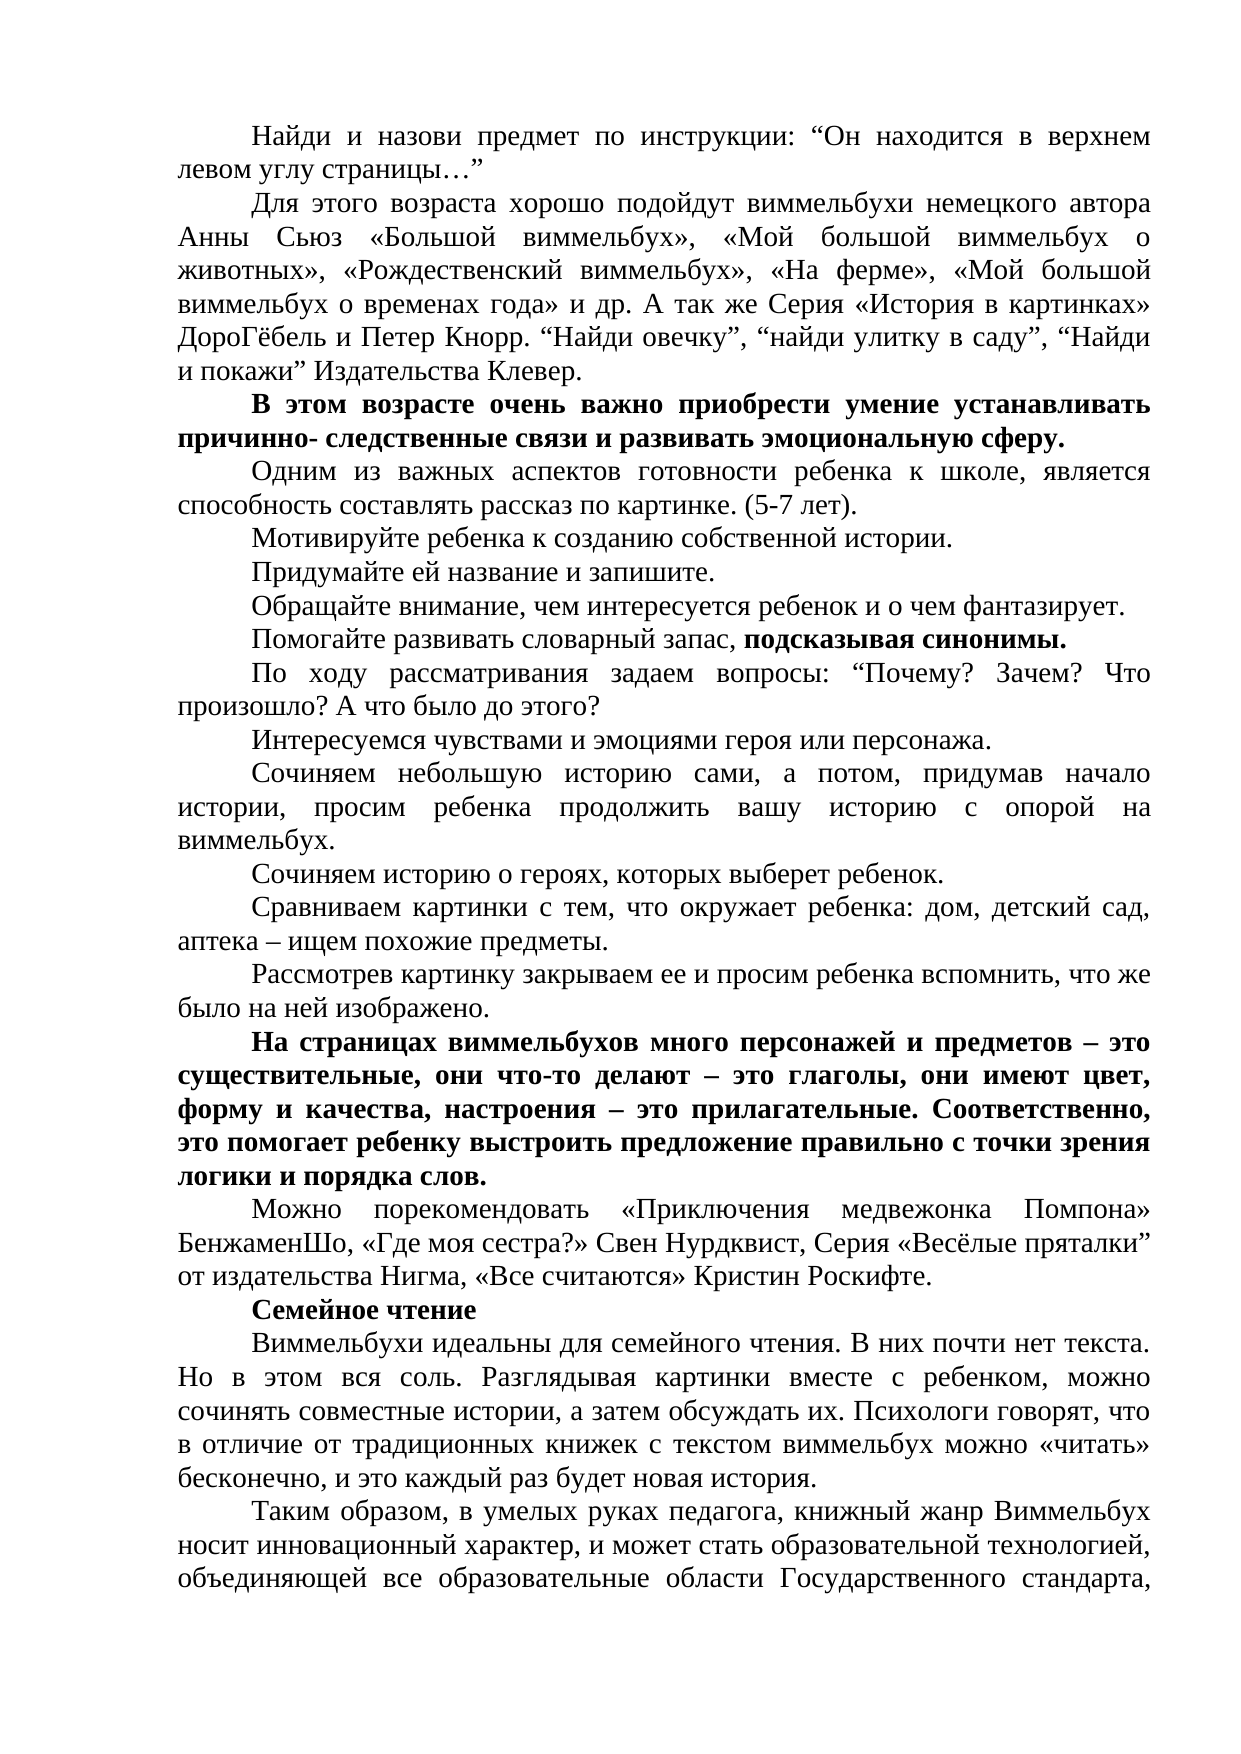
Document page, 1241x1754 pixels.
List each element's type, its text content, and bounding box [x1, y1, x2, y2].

text Помогайте развивать словарный запас, подсказывая синонимы. [177, 621, 1152, 655]
text Сочиняем историю о героях, которых выберет ребенок. [177, 856, 1152, 889]
text Рассмотрев картинку закрываем ее и просим ребенка вспомнить, что же было на ней изображено. [177, 957, 1152, 1024]
text На страницах виммельбухов много персонажей и предметов – это существительные, они что-то делают – это глаголы, они имеют цвет, форму и качества, настроения – это прилагательные. Соответственно, это помогает ребенку выстроить предложение правильно с точки зрения логики и порядка слов. [177, 1024, 1152, 1191]
text По ходу рассматривания задаем вопросы: “Почему? Зачем? Что произошло? А что было до этого? [177, 655, 1152, 722]
text Найди и назови предмет по инструкции: “Он находится в верхнем левом углу страницы…” [177, 118, 1152, 185]
text Сравниваем картинки с тем, что окружает ребенка: дом, детский сад, аптека – ищем похожие предметы. [177, 889, 1152, 957]
text Виммельбухи идеальны для семейного чтения. В них почти нет текста. Но в этом вся соль. Разглядывая картинки вместе с ребенком, можно сочинять совместные истории, а затем обсуждать их. Психологи говорят, что в отличие от традиционных книжек с текстом виммельбух можно «читать» бесконечно, и это каждый раз будет новая история. [177, 1326, 1152, 1493]
text Сочиняем небольшую историю сами, а потом, придумав начало истории, просим ребенка продолжить вашу историю с опорой на виммельбух. [177, 755, 1152, 856]
text Семейное чтение [177, 1292, 1152, 1326]
text Мотивируйте ребенка к созданию собственной истории. [177, 521, 1152, 554]
text Обращайте внимание, чем интересуется ребенок и о чем фантазирует. [177, 588, 1152, 621]
text Одним из важных аспектов готовности ребенка к школе, является способность составлять рассказ по картинке. (5-7 лет). [177, 453, 1152, 521]
text В этом возрасте очень важно приобрести умение устанавливать причинно- следственные связи и развивать эмоциональную сферу. [177, 386, 1152, 453]
text Можно порекомендовать «Приключения медвежонка Помпона» БенжаменШо, «Где моя сестра?» Свен Нурдквист, Серия «Весёлые пряталки” от издательства Нигма, «Все считаются» Кристин Роскифте. [177, 1191, 1152, 1292]
text Интересуемся чувствами и эмоциями героя или персонажа. [177, 722, 1152, 755]
text Придумайте ей название и запишите. [177, 554, 1152, 588]
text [177, 1493, 1152, 1594]
text Для этого возраста хорошо подойдут виммельбухи немецкого автора Анны Сьюз «Большой виммельбух», «Мой большой виммельбух о животных», «Рождественский виммельбух», «На ферме», «Мой большой виммельбух о временах года» и др. А так же Серия «История в картинках» ДороГёбель и Петер Кнорр. “Найди овечку”, “найди улитку в саду”, “Найди и покажи” Издательства Клевер. [177, 185, 1152, 386]
